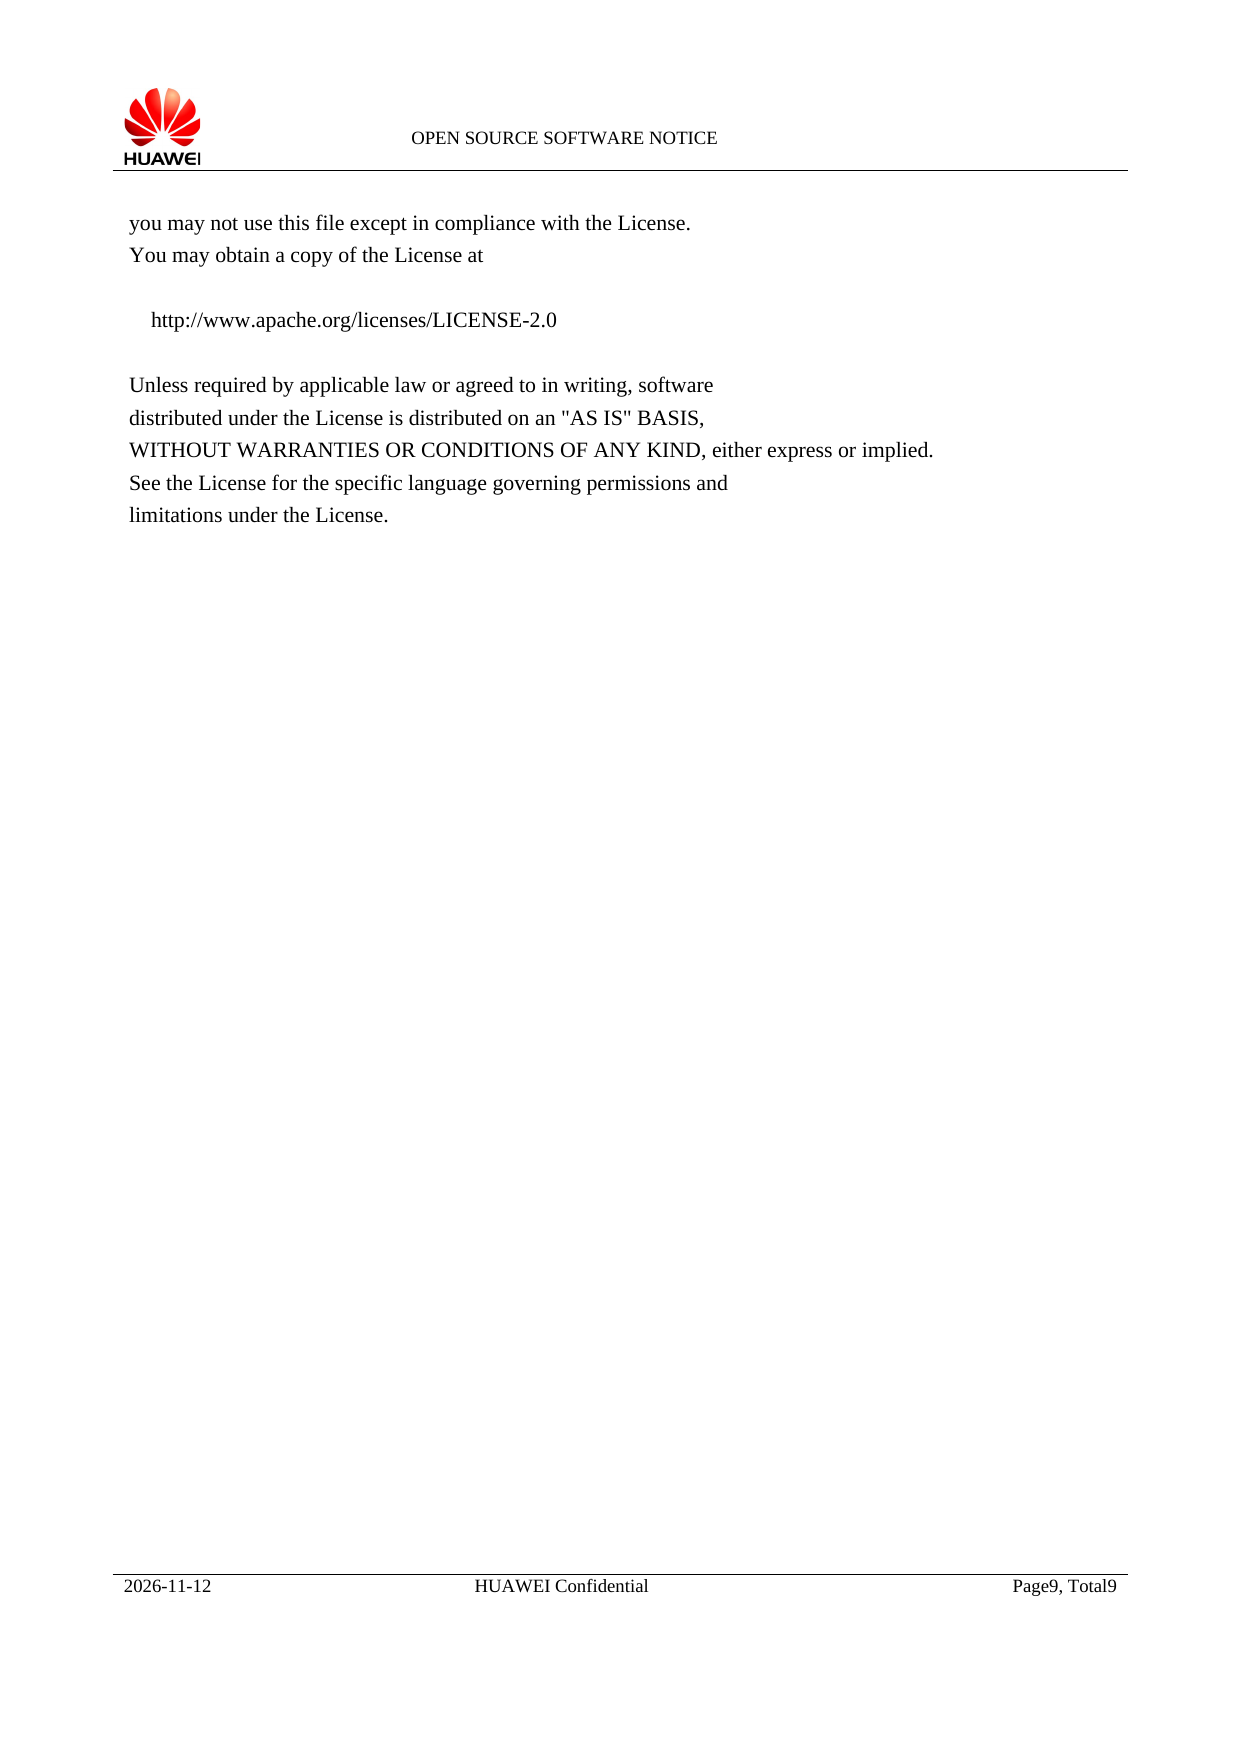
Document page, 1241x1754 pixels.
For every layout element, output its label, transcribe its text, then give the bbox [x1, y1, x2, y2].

text See the License for the specific language governing permissions and [112, 466, 1128, 499]
text http://www.apache.org/licenses/LICENSE-2.0 [112, 304, 1128, 336]
text WITHOUT WARRANTIES OR CONDITIONS OF ANY KIND, either express or implied. [112, 434, 1128, 466]
text You may obtain a copy of the License at [112, 239, 1128, 271]
text you may not use this file except in compliance with the License. [112, 206, 1128, 239]
text distributed under the License is distributed on an "AS IS" BASIS, [112, 401, 1128, 434]
picture [124, 88, 201, 165]
text limitations under the License. [112, 499, 1128, 564]
text Unless required by applicable law or agreed to in writing, software [112, 369, 1128, 401]
